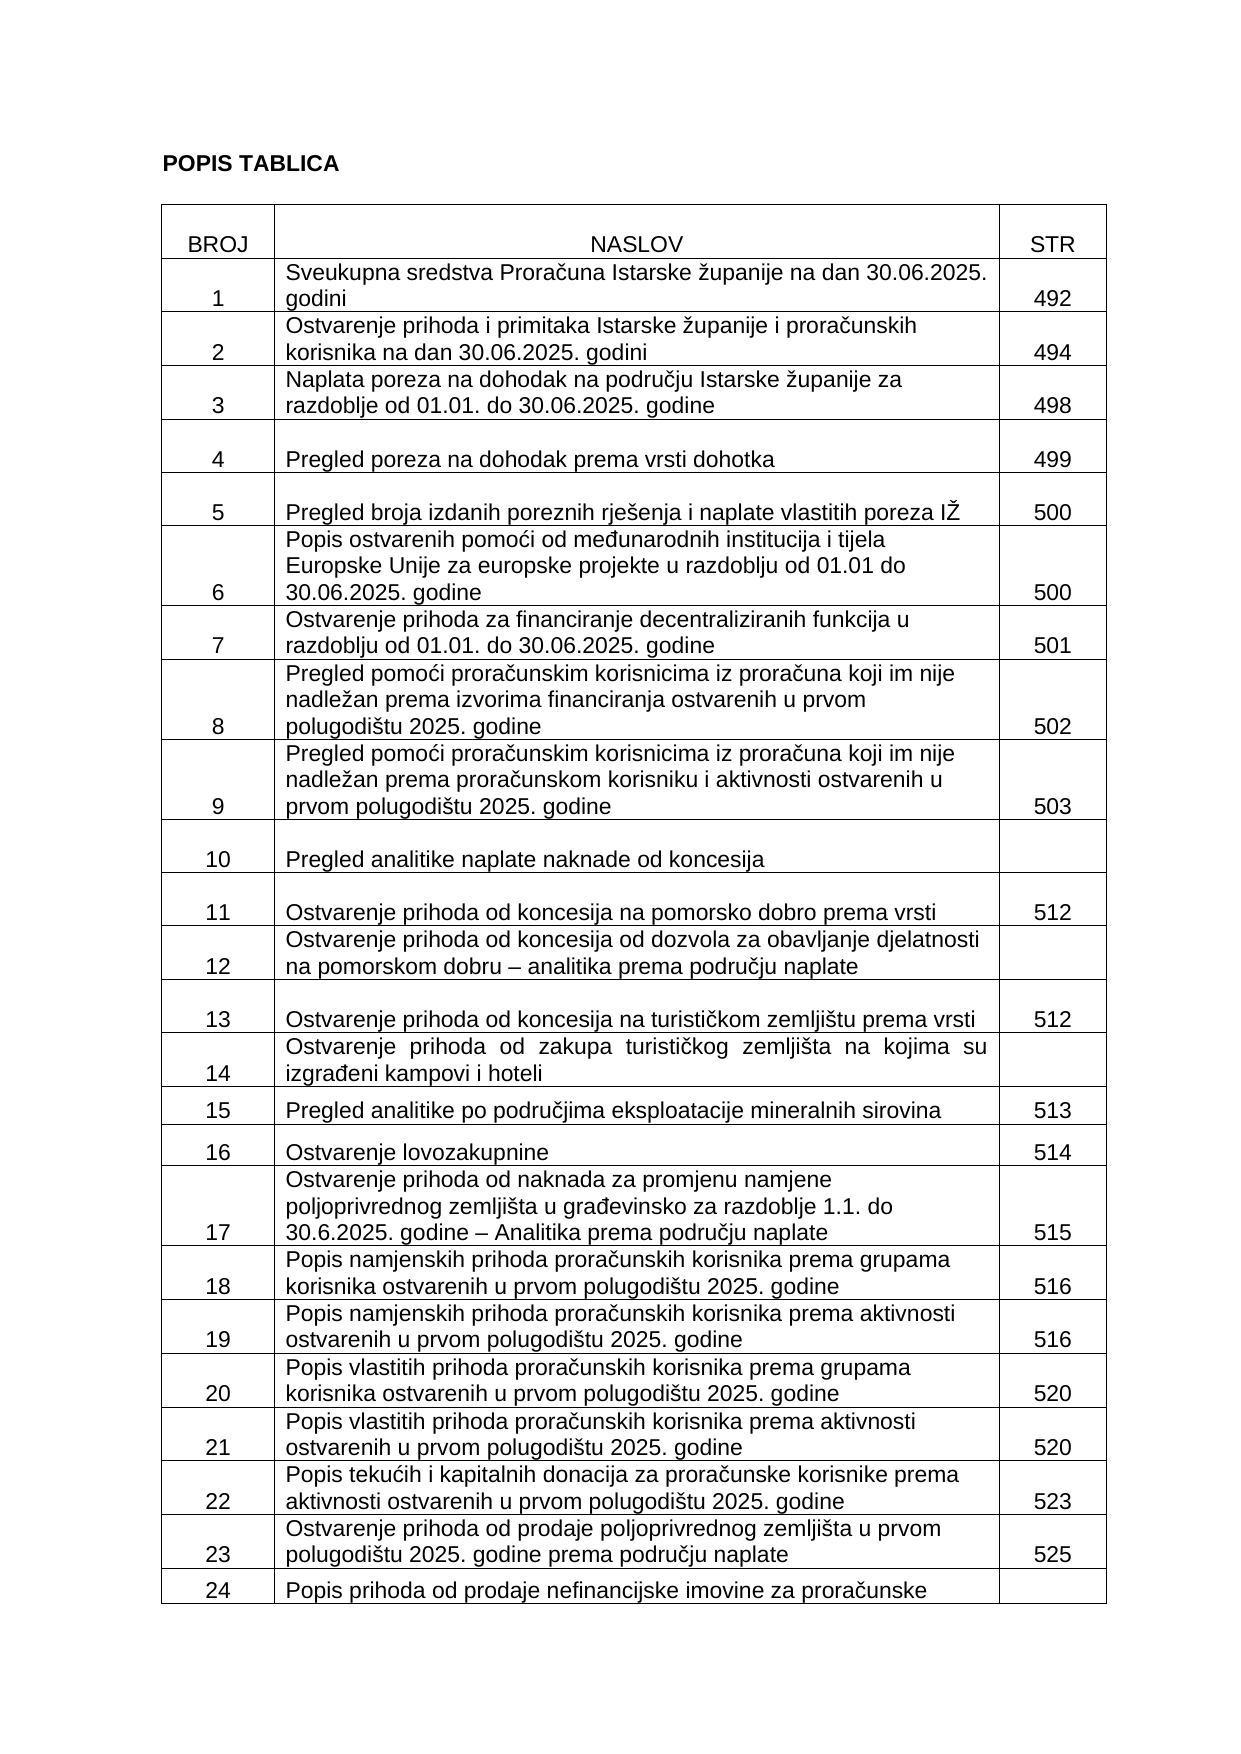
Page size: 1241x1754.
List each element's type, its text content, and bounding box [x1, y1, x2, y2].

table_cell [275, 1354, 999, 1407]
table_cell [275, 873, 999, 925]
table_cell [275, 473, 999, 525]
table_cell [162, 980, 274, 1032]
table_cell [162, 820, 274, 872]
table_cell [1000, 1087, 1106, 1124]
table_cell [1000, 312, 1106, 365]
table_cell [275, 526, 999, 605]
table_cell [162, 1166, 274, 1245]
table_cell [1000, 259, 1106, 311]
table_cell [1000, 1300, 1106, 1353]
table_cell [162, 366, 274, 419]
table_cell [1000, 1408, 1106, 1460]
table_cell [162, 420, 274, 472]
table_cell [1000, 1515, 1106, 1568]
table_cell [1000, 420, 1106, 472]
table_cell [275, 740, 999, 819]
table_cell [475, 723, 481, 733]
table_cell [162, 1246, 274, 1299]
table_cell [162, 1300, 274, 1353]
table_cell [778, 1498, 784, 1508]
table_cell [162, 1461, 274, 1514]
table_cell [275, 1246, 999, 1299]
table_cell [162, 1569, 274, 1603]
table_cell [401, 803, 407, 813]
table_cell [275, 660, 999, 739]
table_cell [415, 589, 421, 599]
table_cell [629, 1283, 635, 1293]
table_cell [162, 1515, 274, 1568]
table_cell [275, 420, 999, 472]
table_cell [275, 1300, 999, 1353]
subtitle POPIS TABLICA [162, 150, 1078, 176]
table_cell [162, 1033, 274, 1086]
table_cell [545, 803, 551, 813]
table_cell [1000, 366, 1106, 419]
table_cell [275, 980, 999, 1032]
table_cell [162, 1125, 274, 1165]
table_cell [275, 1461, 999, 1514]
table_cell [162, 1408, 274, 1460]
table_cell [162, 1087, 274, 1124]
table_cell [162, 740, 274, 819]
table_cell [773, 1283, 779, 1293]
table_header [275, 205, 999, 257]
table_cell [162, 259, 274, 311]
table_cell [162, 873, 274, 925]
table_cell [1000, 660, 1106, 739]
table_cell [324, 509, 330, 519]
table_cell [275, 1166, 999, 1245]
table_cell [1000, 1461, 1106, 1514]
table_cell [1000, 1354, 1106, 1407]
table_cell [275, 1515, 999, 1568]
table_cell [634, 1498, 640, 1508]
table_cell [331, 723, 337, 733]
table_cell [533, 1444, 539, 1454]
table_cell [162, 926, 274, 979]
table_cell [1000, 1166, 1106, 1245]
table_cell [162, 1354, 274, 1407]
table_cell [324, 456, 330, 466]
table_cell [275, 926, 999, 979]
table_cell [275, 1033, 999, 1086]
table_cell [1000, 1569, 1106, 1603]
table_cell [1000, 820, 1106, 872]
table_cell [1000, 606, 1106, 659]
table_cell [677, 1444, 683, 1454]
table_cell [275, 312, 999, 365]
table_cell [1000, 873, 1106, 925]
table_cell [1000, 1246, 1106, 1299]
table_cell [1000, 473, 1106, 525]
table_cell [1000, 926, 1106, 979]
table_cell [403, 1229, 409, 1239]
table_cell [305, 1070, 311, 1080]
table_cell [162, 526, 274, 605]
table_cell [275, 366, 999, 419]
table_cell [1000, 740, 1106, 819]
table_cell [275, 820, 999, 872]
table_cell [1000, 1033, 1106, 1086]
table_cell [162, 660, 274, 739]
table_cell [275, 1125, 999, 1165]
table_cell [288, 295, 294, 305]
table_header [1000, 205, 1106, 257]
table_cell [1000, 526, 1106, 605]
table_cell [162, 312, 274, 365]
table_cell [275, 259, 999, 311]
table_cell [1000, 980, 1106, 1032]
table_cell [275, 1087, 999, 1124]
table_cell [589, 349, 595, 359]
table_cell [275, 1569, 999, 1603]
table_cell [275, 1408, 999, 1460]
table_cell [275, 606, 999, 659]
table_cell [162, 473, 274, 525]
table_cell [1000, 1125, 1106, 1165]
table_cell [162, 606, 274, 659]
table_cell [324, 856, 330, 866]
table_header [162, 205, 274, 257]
